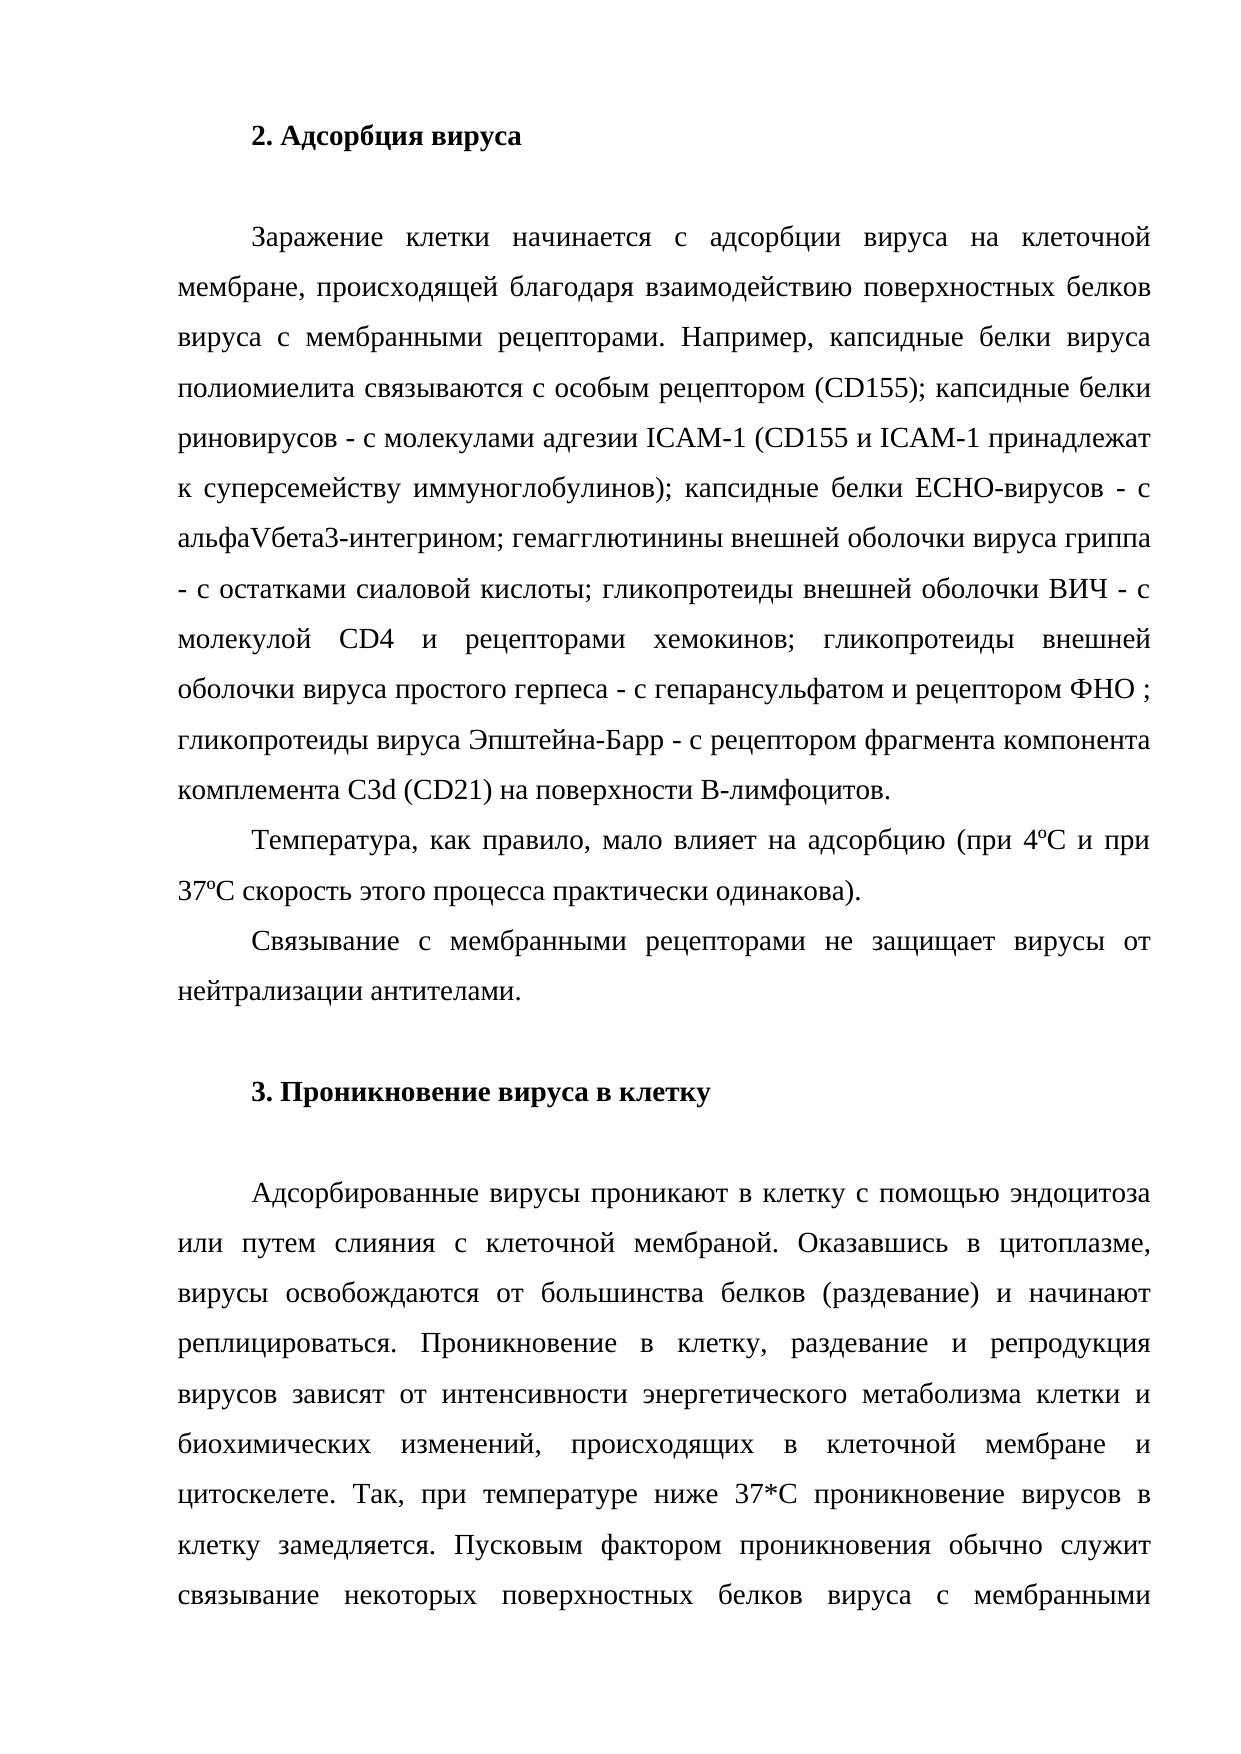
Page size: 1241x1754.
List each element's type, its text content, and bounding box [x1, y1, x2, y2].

text Связывание с мембранными рецепторами не защищает вирусы от нейтрализации антителами. [177, 923, 1152, 1007]
subtitle 2. Адсорбция вируса [177, 118, 1152, 152]
text 3. Проникновение вируса в клетку [177, 1074, 1152, 1108]
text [177, 1175, 1152, 1611]
text Заражение клетки начинается с адсорбции вируса на клеточной мембране, происходящей благодаря взаимодействию поверхностных белков вируса с мембранными рецепторами. Например, капсидные белки вируса полиомиелита связываются с особым рецептором (CD155); капсидные белки риновирусов - с молекулами адгезии ICAM-1 (CD155 и ICAM-1 принадлежат к суперсемейству иммуноглобулинов); капсидные белки ЕСНО-вирусов - с альфаVбета3-интегрином; гемагглютинины внешней оболочки вируса гриппа - с остатками сиаловой кислоты; гликопротеиды внешней оболочки ВИЧ - с молекулой CD4 и рецепторами хемокинов; гликопротеиды внешней оболочки вируса простого герпеса - с гепарансульфатом и рецептором ФНО ; гликопротеиды вируса Эпштейна-Барр - с рецептором фрагмента компонента комплемента C3d (CD21) на поверхности В-лимфоцитов. [177, 219, 1152, 806]
text Температура, как правило, мало влияет на адсорбцию (при 4ºС и при 37ºС скорость этого процесса практически одинакова). [177, 822, 1152, 906]
